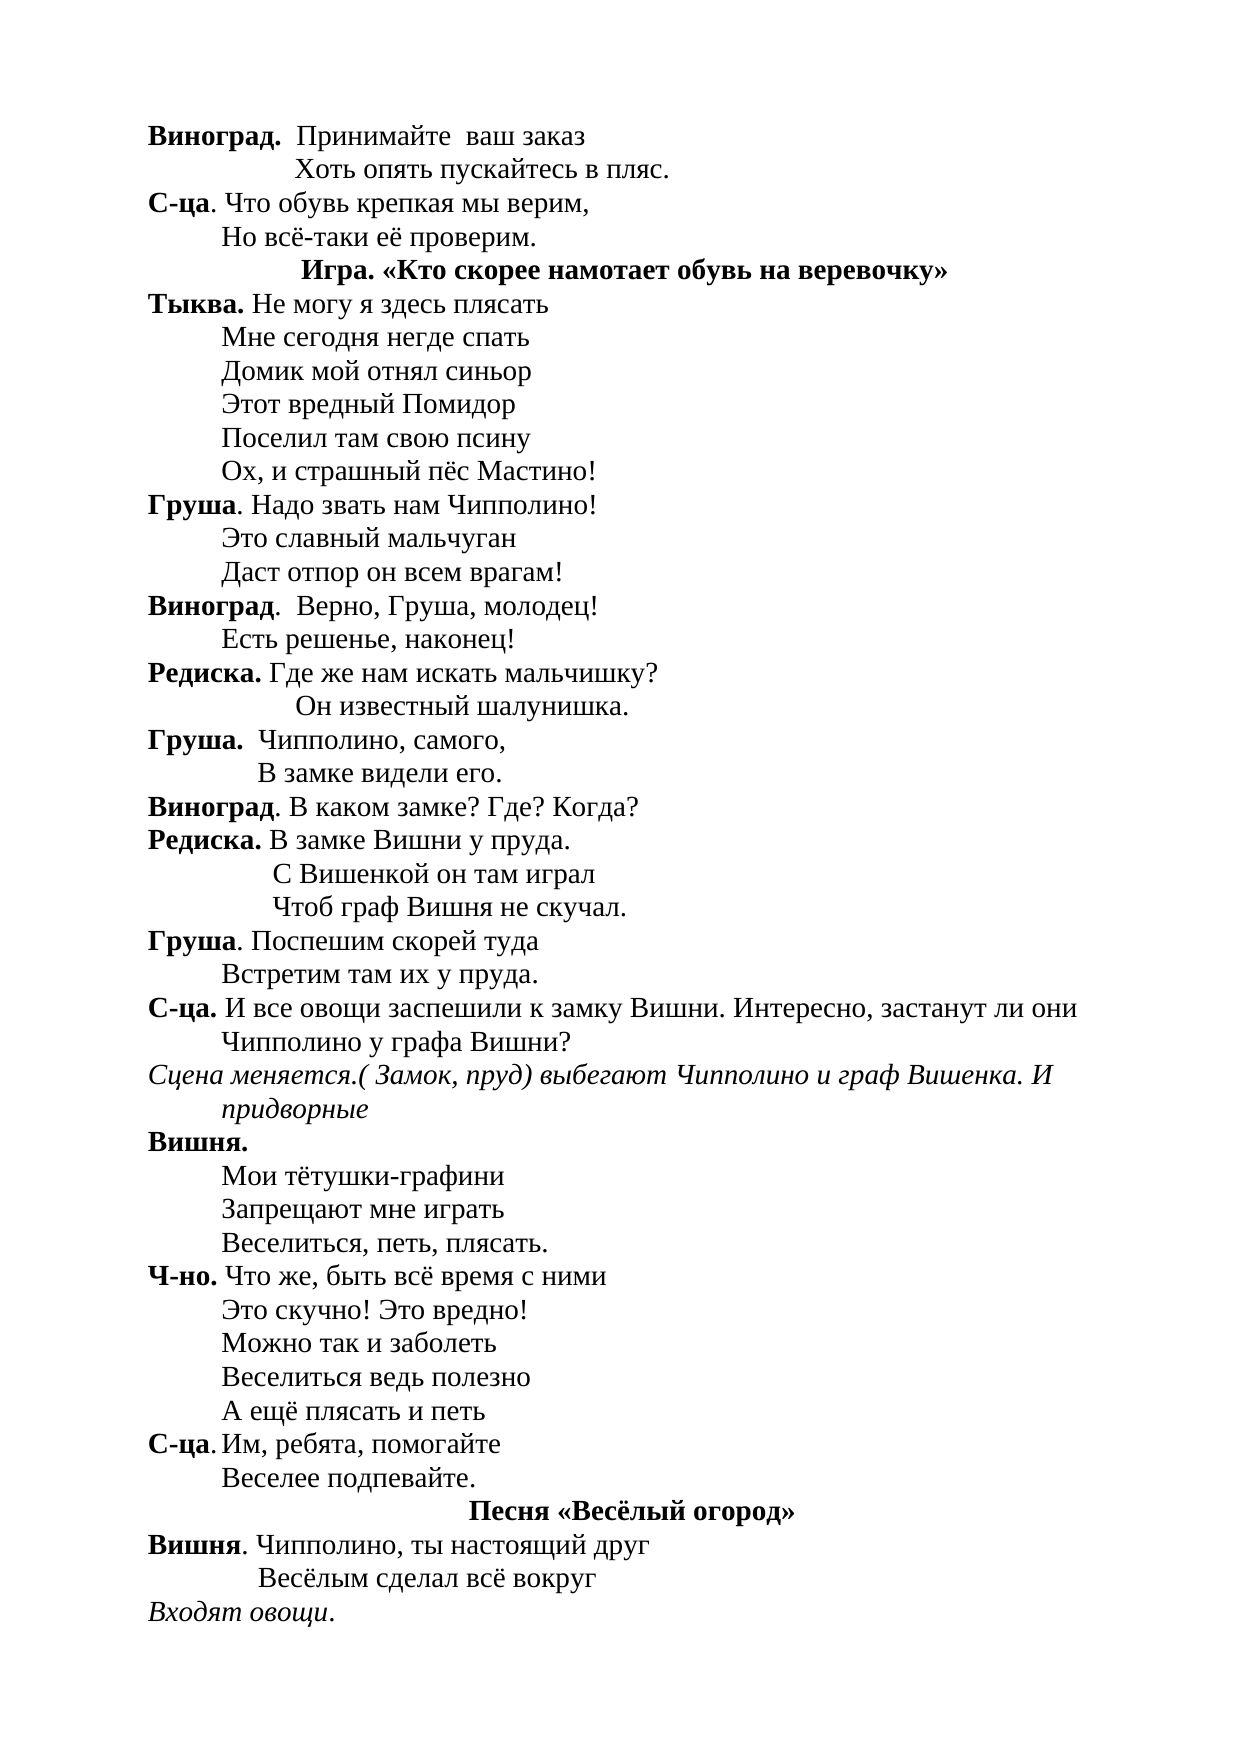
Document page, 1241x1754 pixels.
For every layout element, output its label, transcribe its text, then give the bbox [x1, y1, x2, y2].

text С-ца. И все овощи заспешили к замку Вишни. Интересно, застанут ли они Чипполино у графа Вишни? [148, 990, 1152, 1057]
text Мне сегодня негде спать [148, 319, 1152, 353]
text Он известный шалунишка. [148, 688, 1152, 722]
text С Вишенкой он там играл [148, 856, 1152, 889]
text Хоть опять пускайтесь в пляс. [148, 152, 1152, 185]
text Груша. Поспешим скорей туда [148, 923, 1152, 957]
text Мои тётушки-графини [148, 1158, 1152, 1191]
text Виноград. В каком замке? Где? Когда? [148, 789, 1152, 822]
text Редиска. В замке Вишни у пруда. [148, 822, 1152, 856]
text Это скучно! Это вредно! [148, 1292, 1152, 1326]
text Тыква. Не могу я здесь плясать [148, 286, 1152, 319]
text В замке видели его. [148, 755, 1152, 789]
text Груша. Чипполино, самого, [148, 722, 1152, 755]
text Веселее подпевайте. [148, 1460, 1152, 1493]
text Виноград. Принимайте ваш заказ [148, 118, 1152, 152]
text Ч-но. Что же, быть всё время с ними [148, 1258, 1152, 1292]
text Встретим там их у пруда. [148, 957, 1152, 990]
text Можно так и заболеть [148, 1326, 1152, 1359]
text Даст отпор он всем врагам! [148, 554, 1152, 588]
text Вишня. Чипполино, ты настоящий друг [148, 1527, 1152, 1560]
text Вишня. [148, 1124, 1152, 1158]
text А ещё плясать и петь [148, 1393, 1152, 1426]
text Это славный мальчуган [148, 521, 1152, 554]
text Редиска. Где же нам искать мальчишку? [148, 655, 1152, 688]
text Сцена меняется.( Замок, пруд) выбегают Чипполино и граф Вишенка. И придворные [148, 1057, 1152, 1124]
text С-ца. Что обувь крепкая мы верим, [148, 185, 1152, 219]
text Веселиться, петь, плясать. [148, 1225, 1152, 1258]
text Домик мой отнял синьор [148, 353, 1152, 386]
text Весёлым сделал всё вокруг [148, 1560, 1152, 1594]
text Веселиться ведь полезно [148, 1359, 1152, 1393]
text Груша. Надо звать нам Чипполино! [148, 487, 1152, 521]
text Запрещают мне играть [148, 1191, 1152, 1225]
text С-ца. Им, ребята, помогайте [148, 1426, 1152, 1460]
text Поселил там свою псину [148, 420, 1152, 453]
text Но всё-таки её проверим. [148, 219, 1152, 252]
text Входят овощи. [148, 1594, 1152, 1627]
text Игра. «Кто скорее намотает обувь на веревочку» [148, 252, 1152, 286]
text Чтоб граф Вишня не скучал. [148, 889, 1152, 923]
text Песня «Весёлый огород» [148, 1493, 1152, 1527]
text Ох, и страшный пёс Мастино! [148, 453, 1152, 487]
text Есть решенье, наконец! [148, 621, 1152, 655]
text Виноград. Верно, Груша, молодец! [148, 588, 1152, 621]
text Этот вредный Помидор [148, 386, 1152, 420]
